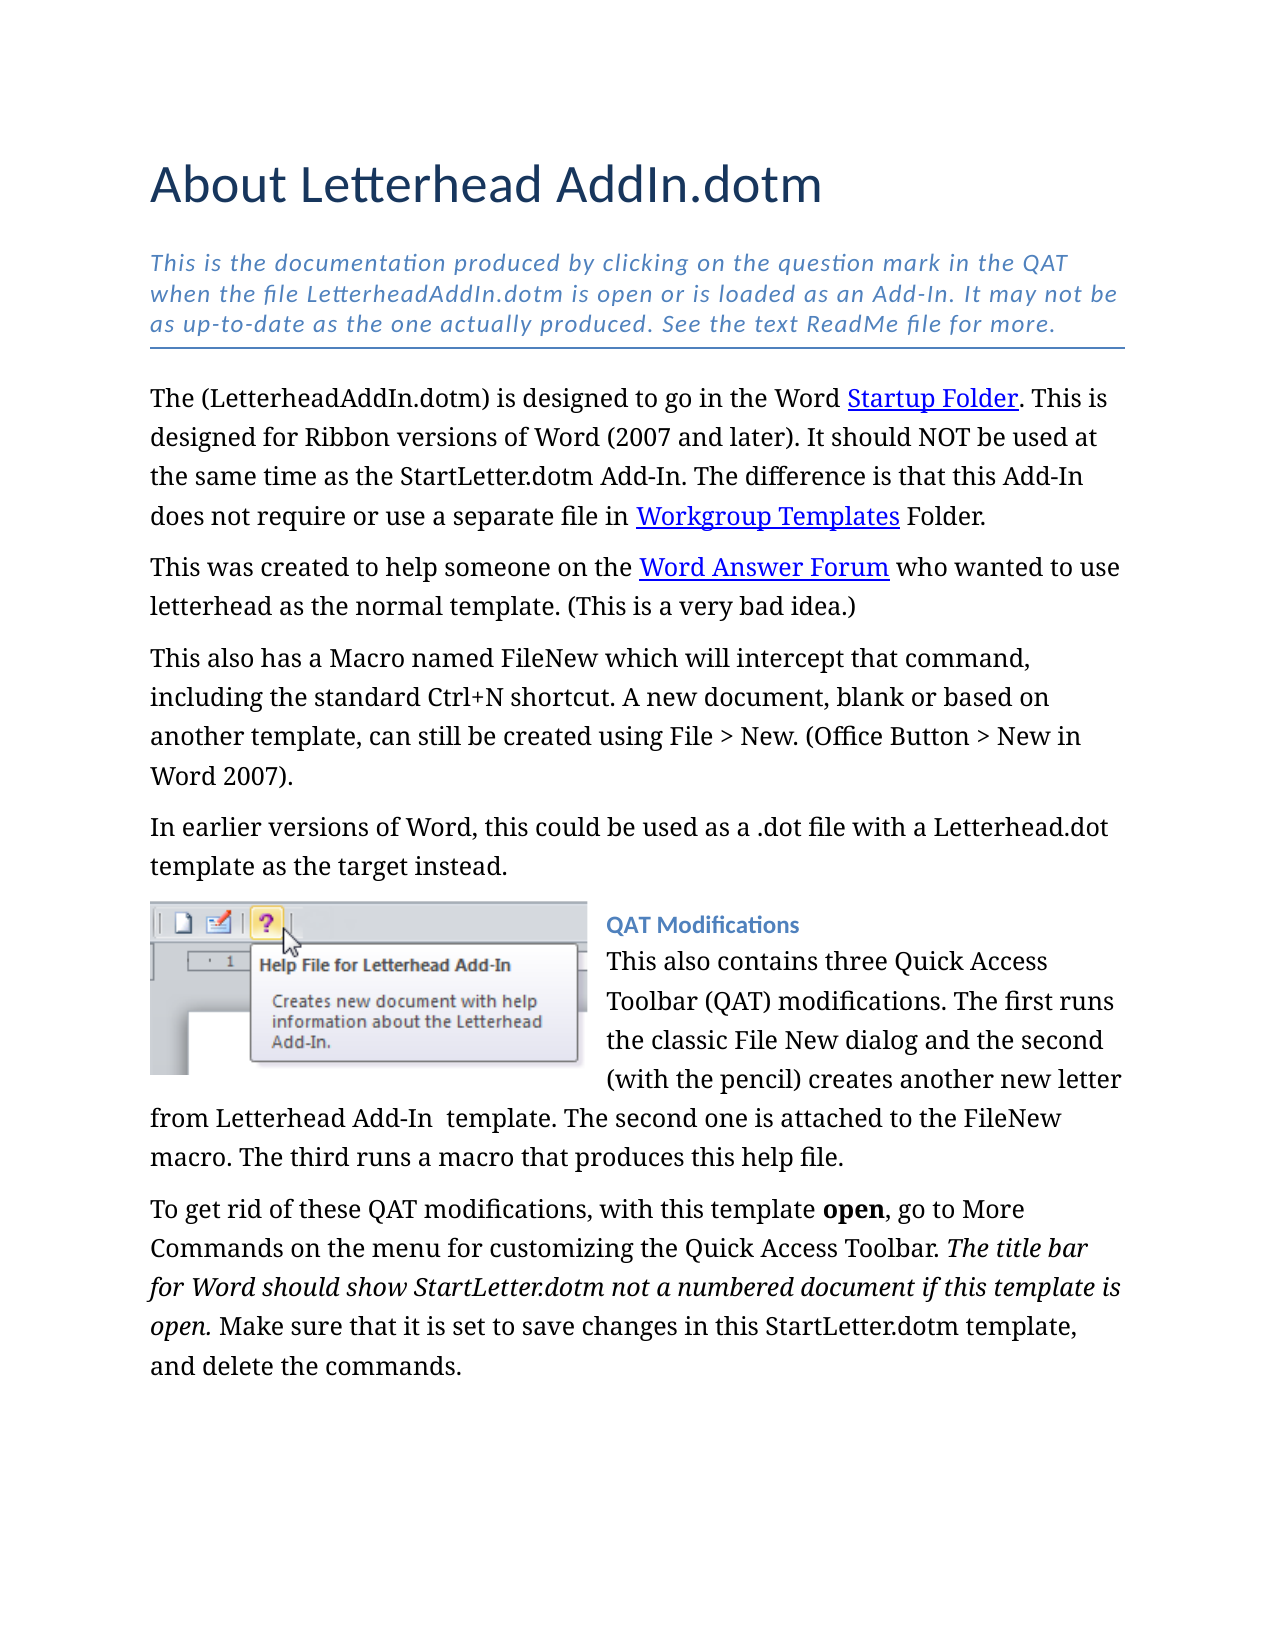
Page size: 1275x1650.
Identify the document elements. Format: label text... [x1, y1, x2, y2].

subtitle This is the documentation produced by clicking on the question mark in the QAT when the file LetterheadAddIn.dotm is open or is loaded as an Add-In. It may not be as up-to-date as the one actually produced. See the text ReadMe file for more. [150, 247, 1125, 347]
text This was created to help someone on the Word Answer Forum who wanted to use letterhead as the normal template. (This is a very bad idea.) [150, 550, 1125, 623]
subtitle QAT Modifications [588, 909, 1125, 939]
text This also has a Macro named FileNew which will intercept that command, including the standard Ctrl+N shortcut. A new document, blank or based on another template, can still be created using File > New. (Office Button > New in Word 2007). [150, 641, 1125, 792]
text This also contains three Quick Access Toolbar (QAT) modifications. The first runs the classic File New dialog and the second (with the pencil) creates another new letter from Letterhead Add-In template. The second one is attached to the FileNew macro. The third runs a macro that produces this help file. [150, 944, 1125, 1174]
text To get rid of these QAT modifications, with this template open, go to More Commands on the menu for customizing the Quick Access Toolbar. The title bar for Word should show StartLetter.dotm not a numbered document if this template is open. Make sure that it is set to save changes in this StartLetter.dotm template, and delete the commands. [150, 1191, 1125, 1382]
text The (LetterheadAddIn.dotm) is designed to go in the Word Startup Folder. This is designed for Ribbon versions of Word (2007 and later). It should NOT be used at the same time as the StartLetter.dotm Add-In. The difference is that this Add-In does not require or use a separate file in Workgroup Templates Folder. [150, 381, 1125, 532]
text In earlier versions of Word, this could be used as a .dot file with a Letterhead.dot template as the target instead. [150, 810, 1125, 883]
picture [150, 901, 588, 1075]
title About Letterhead AddIn.dotm [150, 150, 1125, 216]
